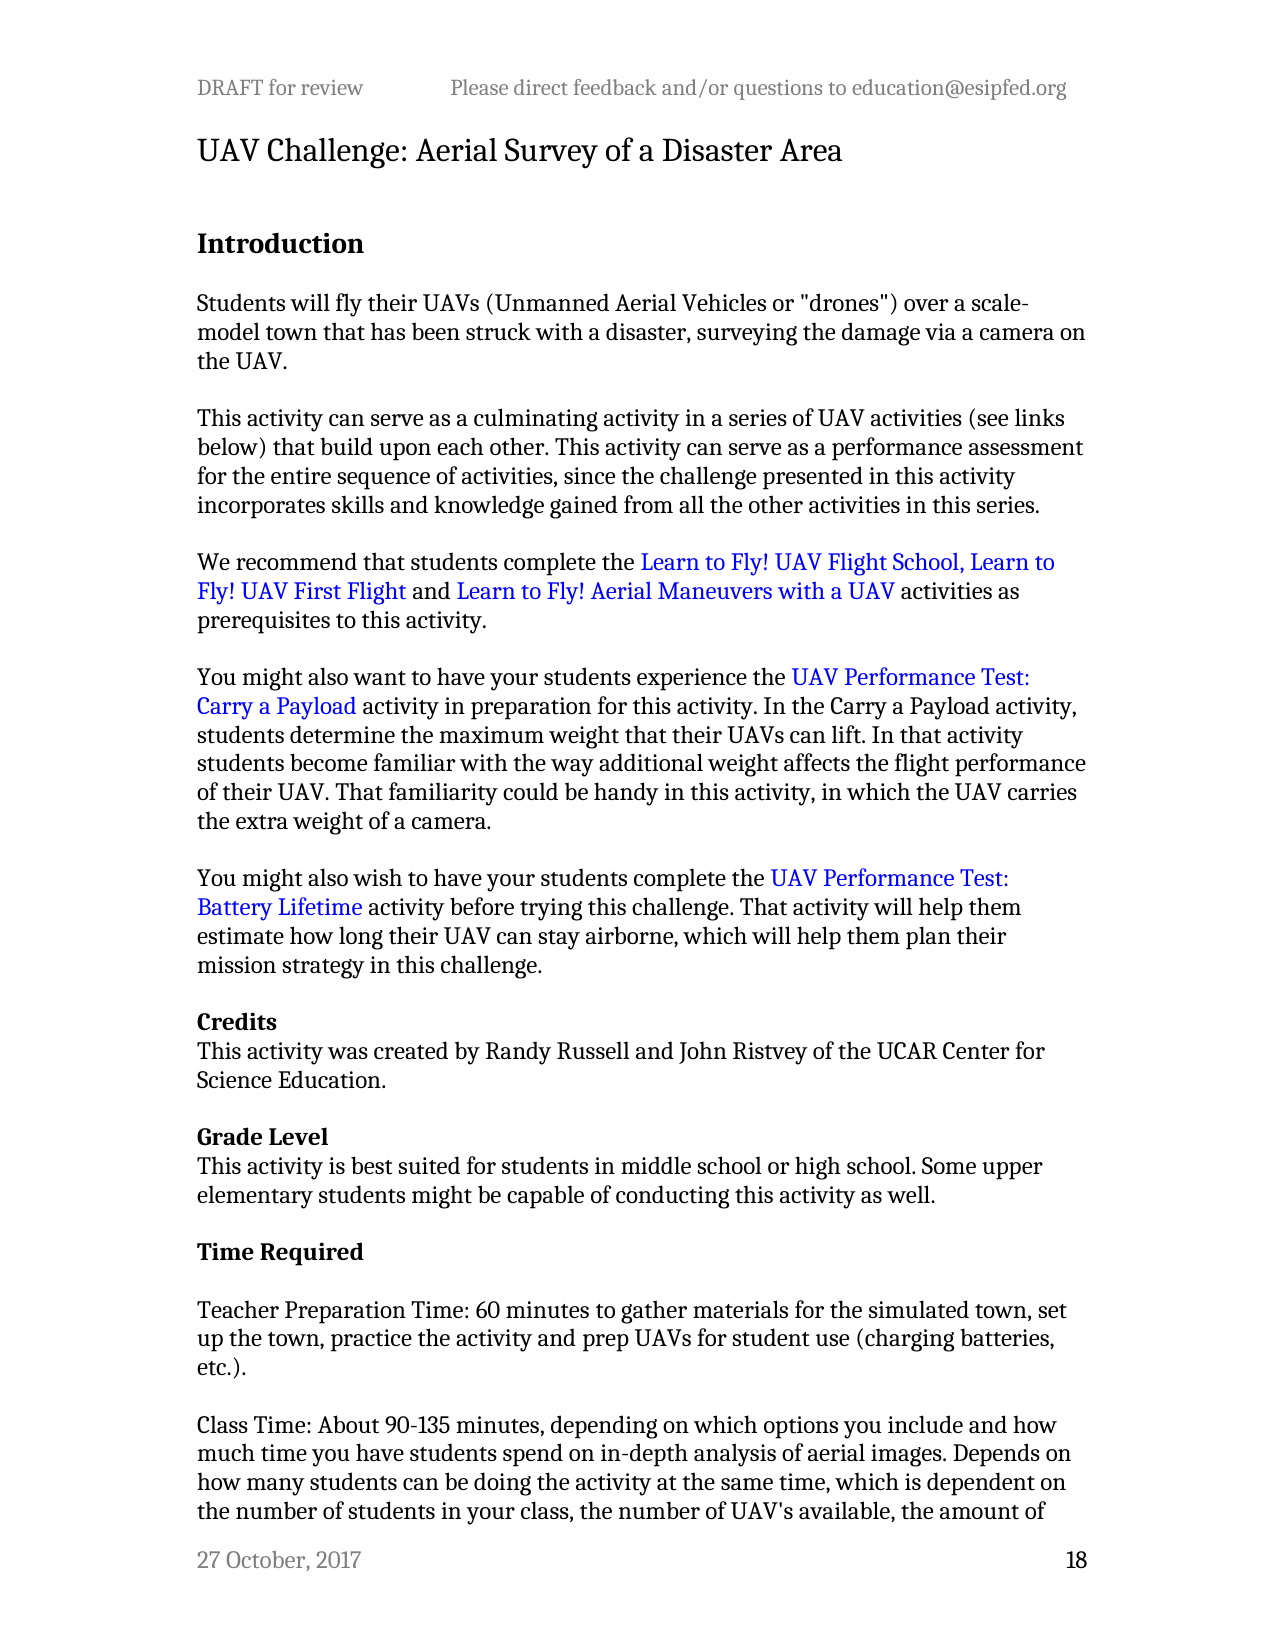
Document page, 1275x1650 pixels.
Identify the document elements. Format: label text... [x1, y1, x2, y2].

text You might also wish to have your students complete the UAV Performance Test: Battery Lifetime activity before trying this challenge. That activity will help them estimate how long their UAV can stay airborne, which will help them plan their mission strategy in this challenge. [197, 864, 1087, 979]
text This activity is best suited for students in middle school or high school. Some upper elementary students might be capable of conducting this activity as well. [197, 1152, 1087, 1209]
text Teacher Preparation Time: 60 minutes to gather materials for the simulated town, set up the town, practice the activity and prep UAVs for student use (charging batteries, etc.). [197, 1296, 1087, 1382]
text We recommend that students complete the Learn to Fly! UAV Flight School, Learn to Fly! UAV First Flight and Learn to Fly! Aerial Maneuvers with a UAV activities as prerequisites to this activity. [197, 548, 1087, 634]
text Grade Level [197, 1123, 1087, 1152]
text UAV Challenge: Aerial Survey of a Disaster Area [197, 131, 1087, 169]
text Time Required [197, 1238, 1087, 1267]
text You might also want to have your students experience the UAV Performance Test: Carry a Payload activity in preparation for this activity. In the Carry a Payload activity, students determine the maximum weight that their UAVs can lift. In that activity students become familiar with the way additional weight affects the flight performance of their UAV. That familiarity could be handy in this activity, in which the UAV carries the extra weight of a camera. [197, 663, 1087, 836]
text Credits [197, 1008, 1087, 1037]
text This activity can serve as a culminating activity in a series of UAV activities (see links below) that build upon each other. This activity can serve as a performance assessment for the entire sequence of activities, since the challenge presented in this activity incorporates skills and knowledge gained from all the other activities in this series. [197, 404, 1087, 519]
text Introduction [197, 227, 1087, 261]
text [197, 1411, 1087, 1526]
text Students will fly their UAVs (Unmanned Aerial Vehicles or "drones") over a scale-model town that has been struck with a disaster, surveying the damage via a camera on the UAV. [197, 289, 1087, 376]
text This activity was created by Randy Russell and John Ristvey of the UCAR Center for Science Education. [197, 1037, 1087, 1094]
